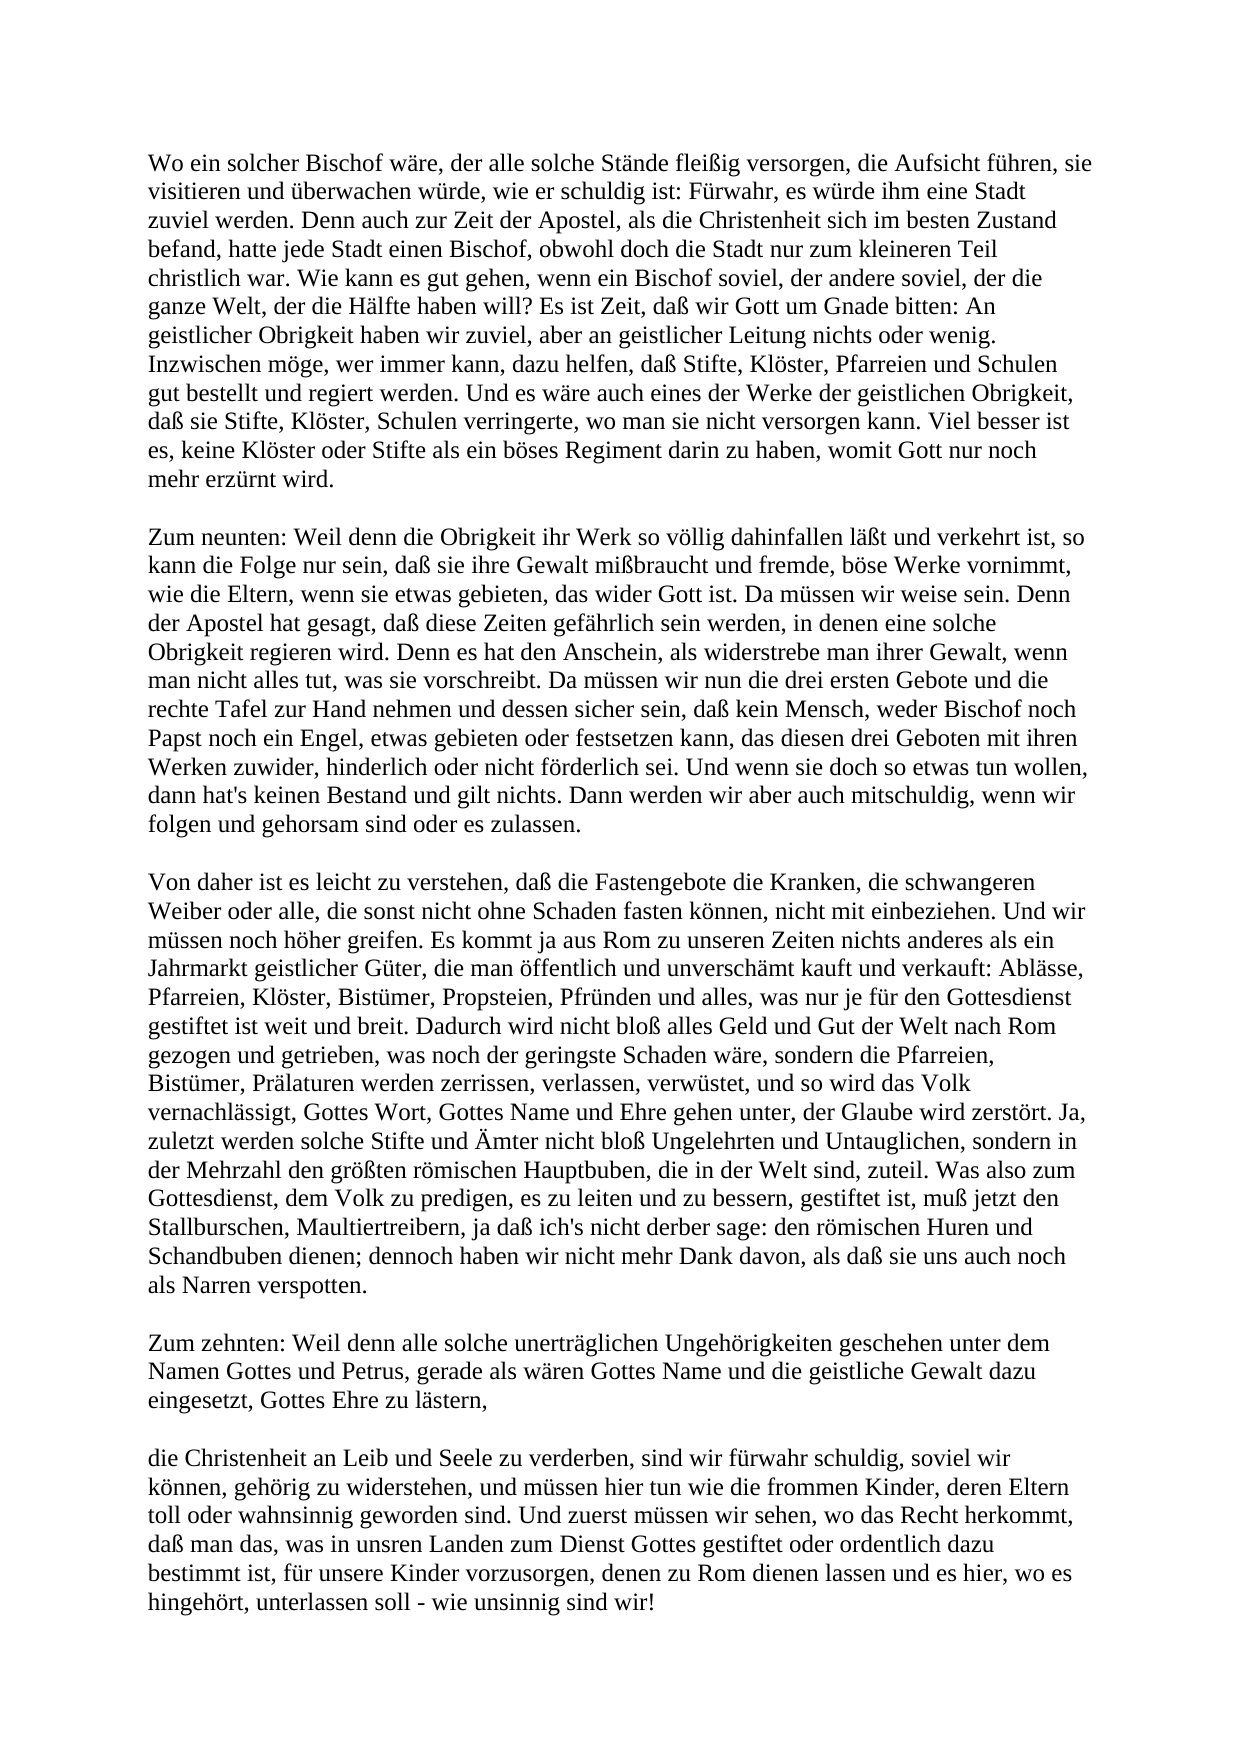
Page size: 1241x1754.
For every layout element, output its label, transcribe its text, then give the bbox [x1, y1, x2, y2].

text die Christenheit an Leib und Seele zu verderben, sind wir fürwahr schuldig, soviel wir können, gehörig zu widerstehen, und müssen hier tun wie die frommen Kinder, deren Eltern toll oder wahnsinnig geworden sind. Und zuerst müssen wir sehen, wo das Recht herkommt, daß man das, was in unsren Landen zum Dienst Gottes gestiftet oder ordentlich dazu bestimmt ist, für unsere Kinder vorzusorgen, denen zu Rom dienen lassen und es hier, wo es hingehört, unterlassen soll - wie unsinnig sind wir! [148, 1443, 1093, 1616]
text Wo ein solcher Bischof wäre, der alle solche Stände fleißig versorgen, die Aufsicht führen, sie visitieren und überwachen würde, wie er schuldig ist: Fürwahr, es würde ihm eine Stadt zuviel werden. Denn auch zur Zeit der Apostel, als die Christenheit sich im besten Zustand befand, hatte jede Stadt einen Bischof, obwohl doch die Stadt nur zum kleineren Teil christlich war. Wie kann es gut gehen, wenn ein Bischof soviel, der andere soviel, der die ganze Welt, der die Hälfte haben will? Es ist Zeit, daß wir Gott um Gnade bitten: An geistlicher Obrigkeit haben wir zuviel, aber an geistlicher Leitung nichts oder wenig. Inzwischen möge, wer immer kann, dazu helfen, daß Stifte, Klöster, Pfarreien und Schulen gut bestellt und regiert werden. Und es wäre auch eines der Werke der geistlichen Obrigkeit, daß sie Stifte, Klöster, Schulen verringerte, wo man sie nicht versorgen kann. Viel besser ist es, keine Klöster oder Stifte als ein böses Regiment darin zu haben, womit Gott nur noch mehr erzürnt wird. [148, 148, 1093, 493]
text Zum neunten: Weil denn die Obrigkeit ihr Werk so völlig dahinfallen läßt und verkehrt ist, so kann die Folge nur sein, daß sie ihre Gewalt mißbraucht und fremde, böse Werke vornimmt, wie die Eltern, wenn sie etwas gebieten, das wider Gott ist. Da müssen wir weise sein. Denn der Apostel hat gesagt, daß diese Zeiten gefährlich sein werden, in denen eine solche Obrigkeit regieren wird. Denn es hat den Anschein, als widerstrebe man ihrer Gewalt, wenn man nicht alles tut, was sie vorschreibt. Da müssen wir nun die drei ersten Gebote und die rechte Tafel zur Hand nehmen und dessen sicher sein, daß kein Mensch, weder Bischof noch Papst noch ein Engel, etwas gebieten oder festsetzen kann, das diesen drei Geboten mit ihren Werken zuwider, hinderlich oder nicht förderlich sei. Und wenn sie doch so etwas tun wollen, dann hat's keinen Bestand und gilt nichts. Dann werden wir aber auch mitschuldig, wenn wir folgen und gehorsam sind oder es zulassen. [148, 522, 1093, 838]
text Von daher ist es leicht zu verstehen, daß die Fastengebote die Kranken, die schwangeren Weiber oder alle, die sonst nicht ohne Schaden fasten können, nicht mit einbeziehen. Und wir müssen noch höher greifen. Es kommt ja aus Rom zu unseren Zeiten nichts anderes als ein Jahrmarkt geistlicher Güter, die man öffentlich und unverschämt kauft und verkauft: Ablässe, Pfarreien, Klöster, Bistümer, Propsteien, Pfründen und alles, was nur je für den Gottesdienst gestiftet ist weit und breit. Dadurch wird nicht bloß alles Geld und Gut der Welt nach Rom gezogen und getrieben, was noch der geringste Schaden wäre, sondern die Pfarreien, Bistümer, Prälaturen werden zerrissen, verlassen, verwüstet, und so wird das Volk vernachlässigt, Gottes Wort, Gottes Name und Ehre gehen unter, der Glaube wird zerstört. Ja, zuletzt werden solche Stifte und Ämter nicht bloß Ungelehrten und Untauglichen, sondern in der Mehrzahl den größten römischen Hauptbuben, die in der Welt sind, zuteil. Was also zum Gottesdienst, dem Volk zu predigen, es zu leiten und zu bessern, gestiftet ist, muß jetzt den Stallburschen, Maultiertreibern, ja daß ich's nicht derber sage: den römischen Huren und Schandbuben dienen; dennoch haben wir nicht mehr Dank davon, als daß sie uns auch noch als Narren verspotten. [148, 867, 1093, 1298]
text Zum zehnten: Weil denn alle solche unerträglichen Ungehörigkeiten geschehen unter dem Namen Gottes und Petrus, gerade als wären Gottes Name und die geistliche Gewalt dazu eingesetzt, Gottes Ehre zu lästern, [148, 1328, 1093, 1414]
